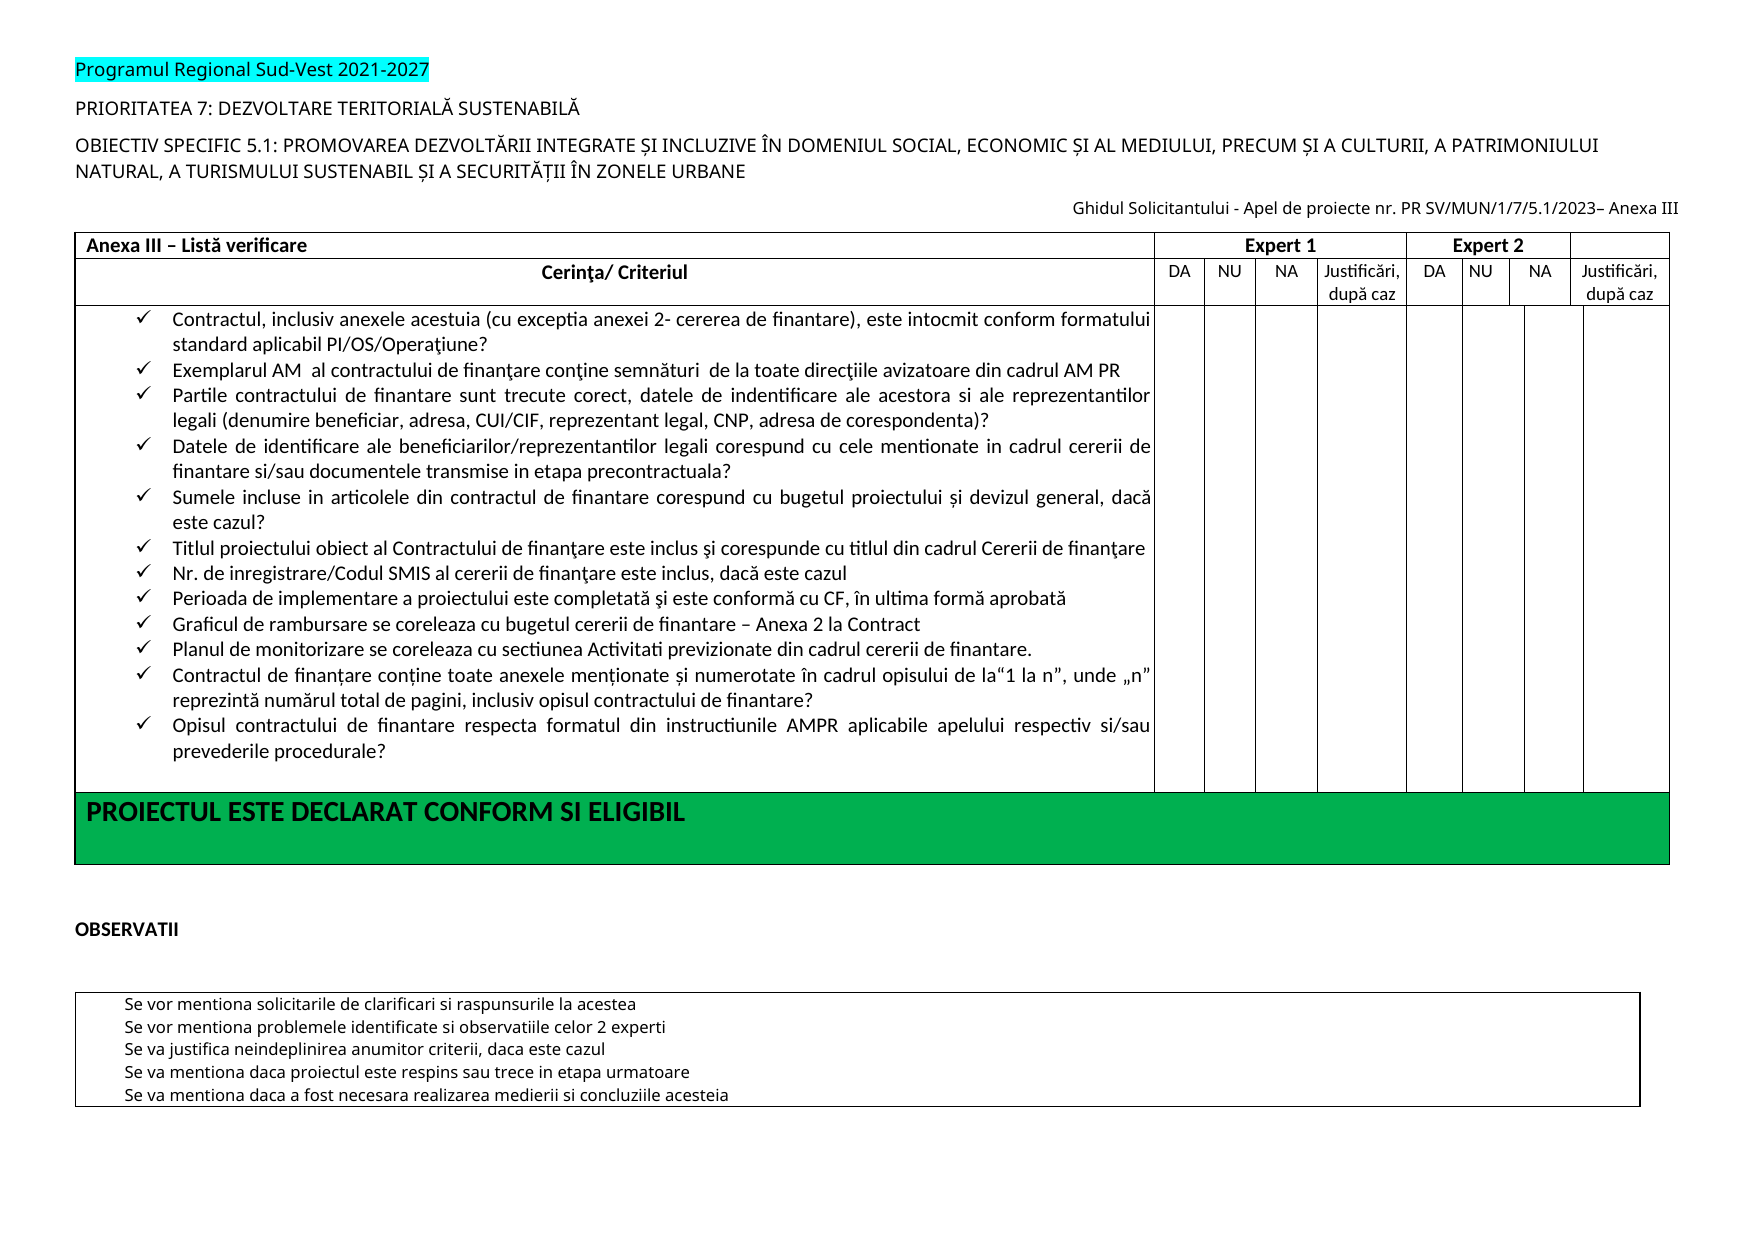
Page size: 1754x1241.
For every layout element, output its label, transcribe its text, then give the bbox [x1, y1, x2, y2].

table_cell DA [1407, 259, 1462, 305]
table_cell DA [1155, 259, 1204, 305]
table_cell Cerinţa/ Criteriul [76, 259, 1154, 305]
table_cell Justificări, după caz [1318, 259, 1406, 305]
table_cell [1525, 306, 1583, 792]
table_header Se vor mentiona solicitarile de clarificari si raspunsurile la acestea Se vor mentiona problemele identificate si observatiile celor 2 experti Se va justifica neindeplinirea anumitor criterii, daca este cazul Se va mentiona daca proiectul este respins sau trece in etapa urmatoare Se va mentiona daca a fost necesara realizarea medierii si concluziile acesteia [76, 993, 1639, 1106]
table_cell PROIECTUL ESTE DECLARAT CONFORM SI ELIGIBIL [76, 793, 1669, 864]
table_cell Justificări, după caz [1571, 259, 1669, 305]
table_cell [76, 306, 1154, 792]
table_header Expert 1 [1155, 233, 1406, 258]
table_header Anexa III – Listă verificare [76, 233, 1154, 258]
table_cell NA [1510, 259, 1570, 305]
table_cell [1584, 306, 1669, 792]
table_cell [1318, 306, 1406, 792]
table_header [1571, 233, 1669, 258]
table_cell [1463, 306, 1524, 792]
table_cell NA [1256, 259, 1317, 305]
table_cell NU [1463, 259, 1509, 305]
table_cell [1256, 306, 1317, 792]
table_header Expert 2 [1407, 233, 1570, 258]
table_cell [1407, 306, 1462, 792]
table_cell [1205, 306, 1255, 792]
text OBSERVATII [75, 916, 1679, 941]
table_cell [1155, 306, 1204, 792]
table_cell NU [1205, 259, 1255, 305]
